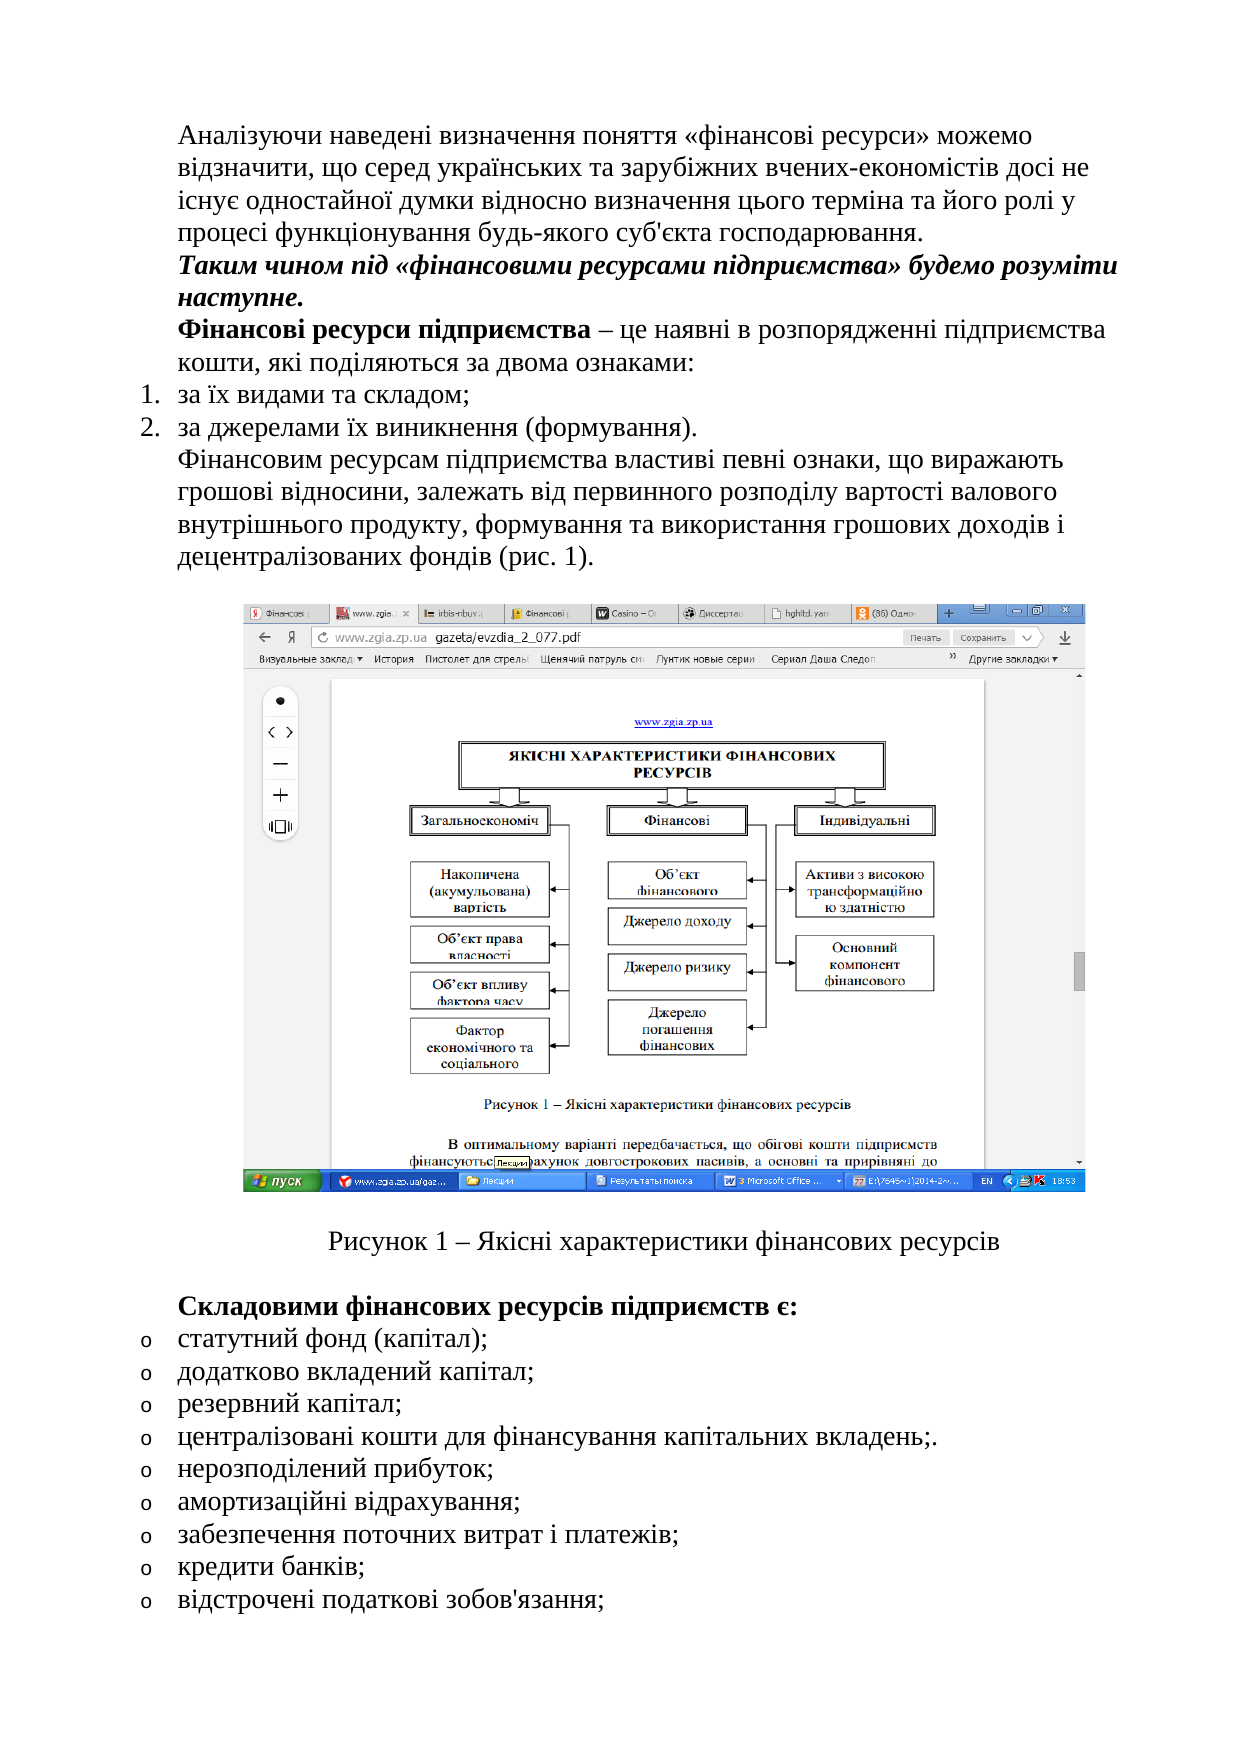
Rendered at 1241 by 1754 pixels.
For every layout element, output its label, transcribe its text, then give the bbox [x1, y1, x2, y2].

text Фінансові ресурси підприємства – це наявні в розпорядженні підприємства кошти, які поділяються за двома ознаками: [177, 312, 1152, 377]
list забезпечення поточних витрат і платежів; [140, 1517, 1152, 1549]
list за джерелами їх виникнення (формування). [140, 410, 1152, 442]
list статутний фонд (капітал); [140, 1321, 1152, 1354]
list відстрочені податкові зобов'язання; [140, 1582, 1152, 1614]
list амортизаційні відрахування; [140, 1484, 1152, 1517]
text Таким чином під «фінансовими ресурсами підприємства» будемо розуміти наступне. [177, 248, 1152, 312]
list резервний капітал; [140, 1386, 1152, 1419]
text Фінансовим ресурсам підприємства властиві певні ознаки, що виражають грошові відносини, залежать від первинного розподілу вартості валового внутрішнього продукту, формування та використання грошових доходів і децентралізованих фондів (рис. 1). [177, 442, 1152, 572]
list за їх видами та складом; [140, 377, 1152, 410]
list централізовані кошти для фінансування капітальних вкладень;. [140, 1419, 1152, 1452]
picture [243, 604, 1086, 1192]
text Аналізуючи наведені визначення поняття «фінансові ресурси» можемо відзначити, що серед українських та зарубіжних вчених-економістів досі не існує одностайної думки відносно визначення цього терміна та його ролі у процесі функціонування будь-якого суб'єкта господарювання. [177, 118, 1152, 248]
text Рисунок 1 – Якісні характеристики фінансових ресурсів [177, 1224, 1152, 1256]
list нерозподілений прибуток; [140, 1452, 1152, 1484]
list кредити банків; [140, 1549, 1152, 1582]
text Складовими фінансових ресурсів підприємств є: [177, 1289, 1152, 1321]
list додатково вкладений капітал; [140, 1354, 1152, 1386]
